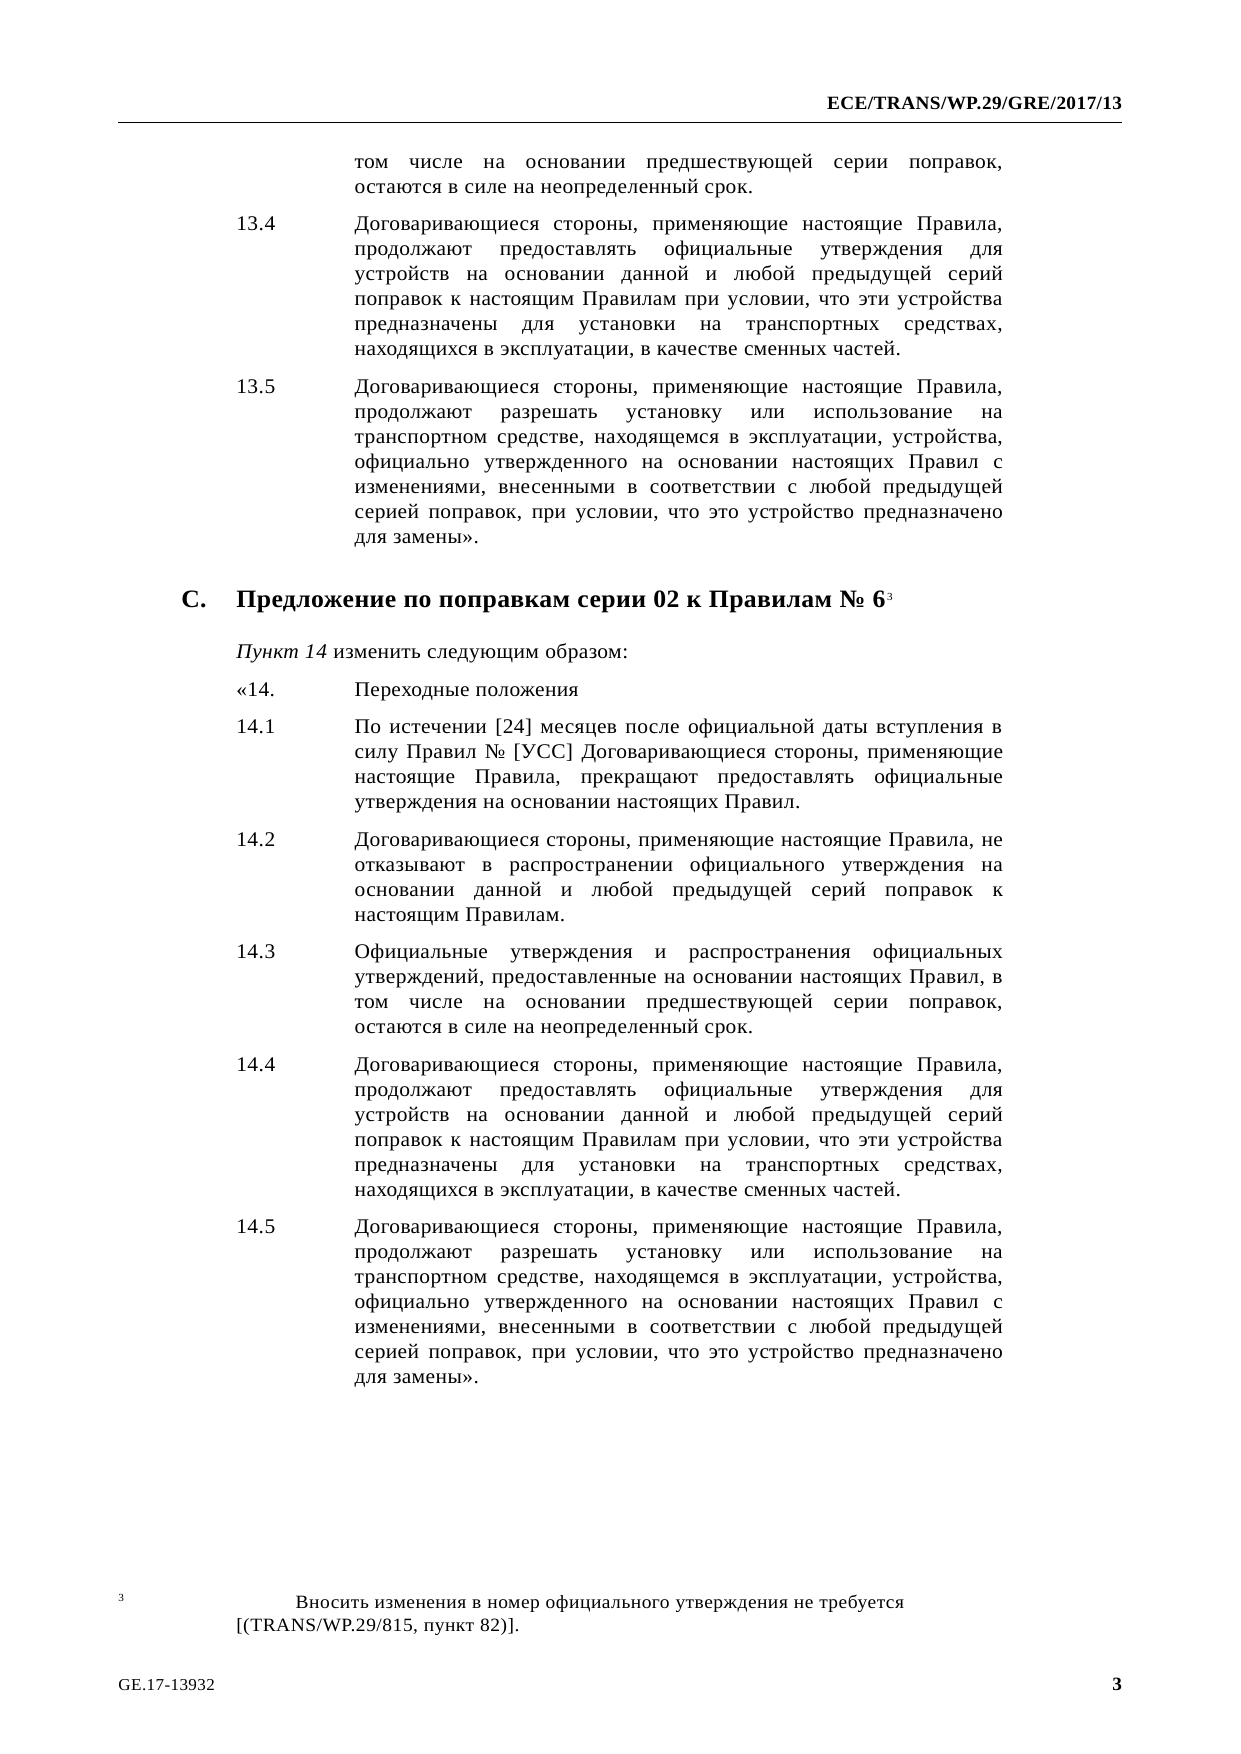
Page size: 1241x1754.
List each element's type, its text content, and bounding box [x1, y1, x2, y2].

text C. Предложение по поправкам серии 02 к Правилам № 6 [118, 585, 1004, 613]
text 14.3 Официальные утверждения и распространения официальных утверждений, предоставленные на основании настоящих Правил, в том числе на основании предшествующей серии поправок, остаются в силе на неопределенный срок. [236, 938, 1004, 1038]
text 14.2 Договаривающиеся стороны, применяющие настоящие Правила, не отказывают в распространении официального утверждения на основании данной и любой предыдущей серий поправок к настоящим Правилам. [236, 826, 1004, 926]
text 14.1 По истечении [24] месяцев после официальной даты вступления в силу Правил № [УСС] Договаривающиеся стороны, применяющие настоящие Правила, прекращают предоставлять официальные утверждения на основании настоящих Правил. [236, 713, 1004, 813]
text Пункт 14 изменить следующим образом: [236, 638, 1004, 663]
text «14. Переходные положения [236, 676, 1004, 701]
text 13.4 Договаривающиеся стороны, применяющие настоящие Правила, продолжают предоставлять официальные утверждения для устройств на основании данной и любой предыдущей серий поправок к настоящим Правилам при условии, что эти устройства предназначены для установки на транспортных средствах, находящихся в эксплуатации, в качестве сменных частей. [236, 210, 1004, 360]
text 14.5 Договаривающиеся стороны, применяющие настоящие Правила, продолжают разрешать установку или использование на транспортном средстве, находящемся в эксплуатации, устройства, официально утвержденного на основании настоящих Правил с изменениями, внесенными в соответствии с любой предыдущей серией поправок, при условии, что это устройство предназначено для замены». [236, 1213, 1004, 1388]
text 13.5 Договаривающиеся стороны, применяющие настоящие Правила, продолжают разрешать установку или использование на транспортном средстве, находящемся в эксплуатации, устройства, официально утвержденного на основании настоящих Правил с изменениями, внесенными в соответствии с любой предыдущей серией поправок, при условии, что это устройство предназначено для замены». [236, 373, 1004, 548]
text 14.4 Договаривающиеся стороны, применяющие настоящие Правила, продолжают предоставлять официальные утверждения для устройств на основании данной и любой предыдущей серий поправок к настоящим Правилам при условии, что эти устройства предназначены для установки на транспортных средствах, находящихся в эксплуатации, в качестве сменных частей. [236, 1051, 1004, 1201]
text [236, 148, 1004, 198]
